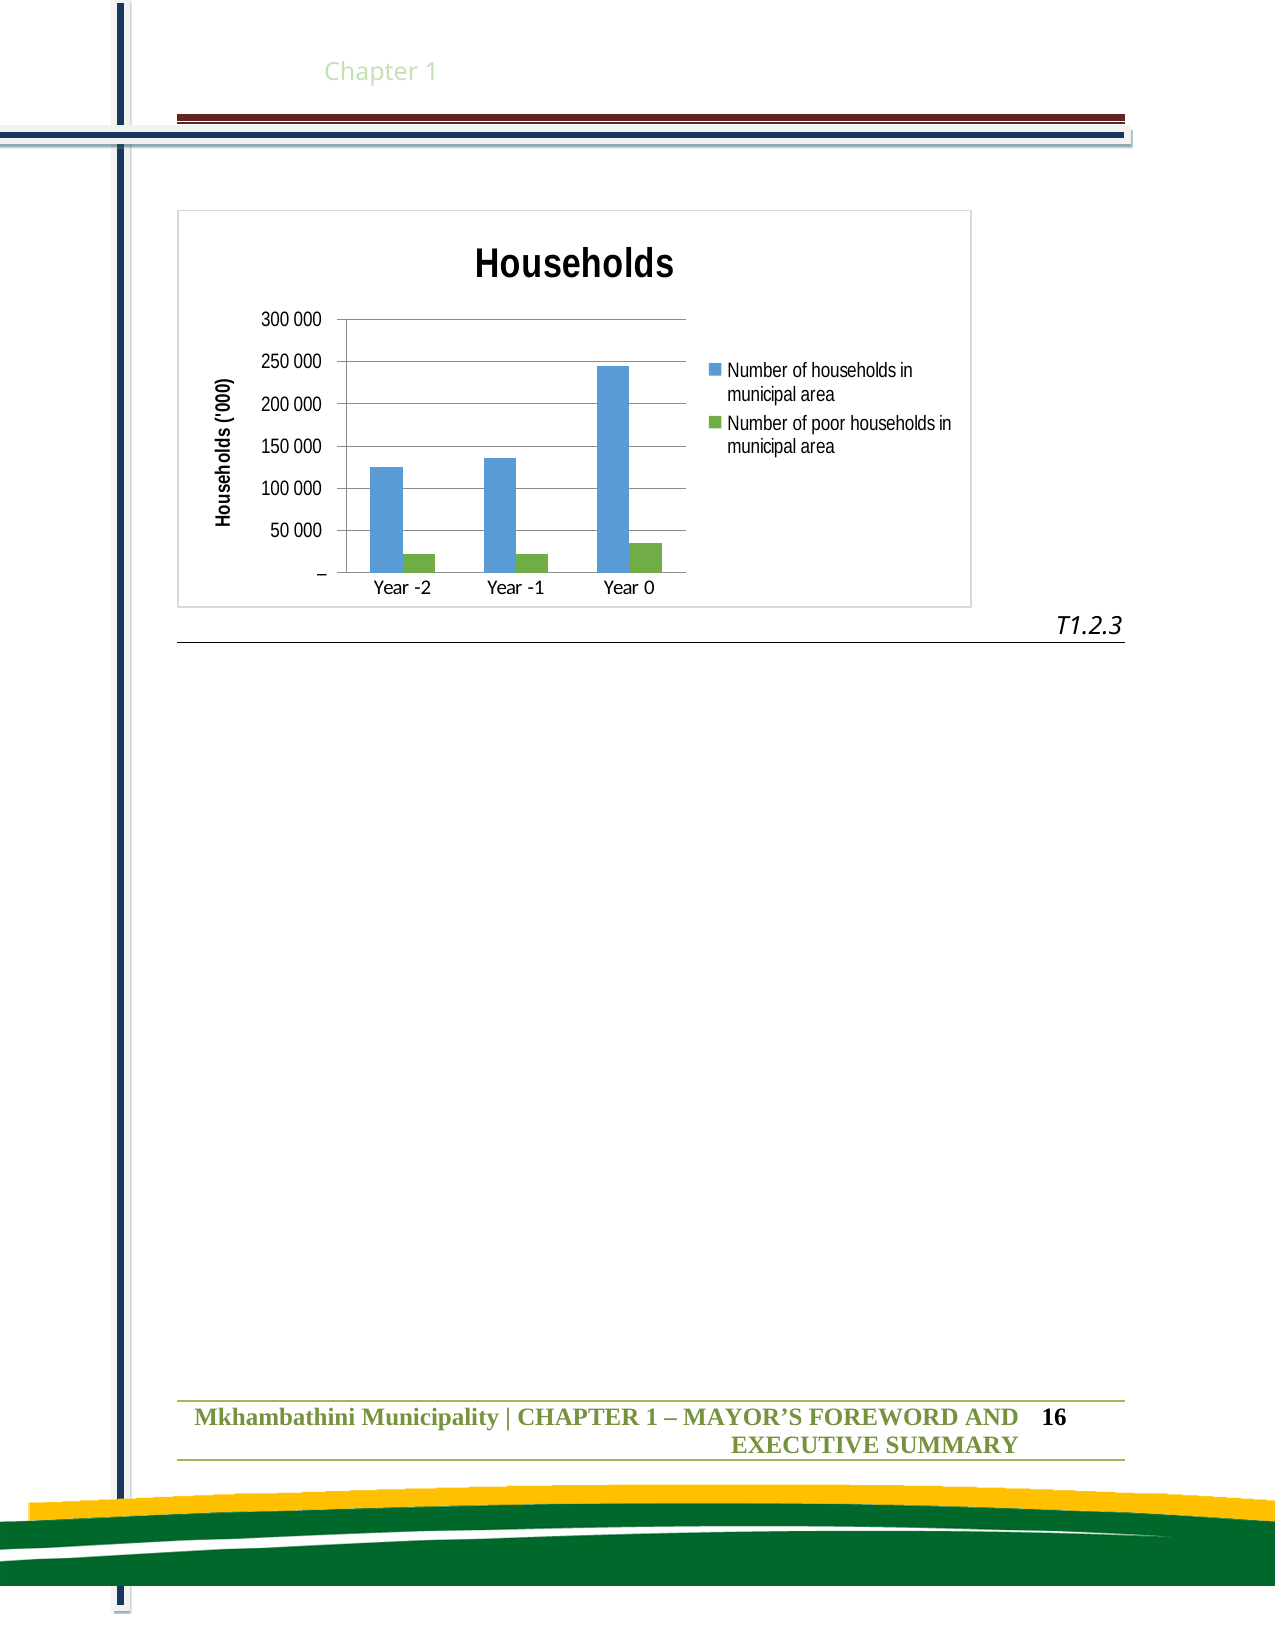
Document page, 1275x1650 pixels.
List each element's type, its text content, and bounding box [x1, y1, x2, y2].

picture [0, 1484, 1275, 1586]
text T1.2.3 [177, 608, 1125, 642]
